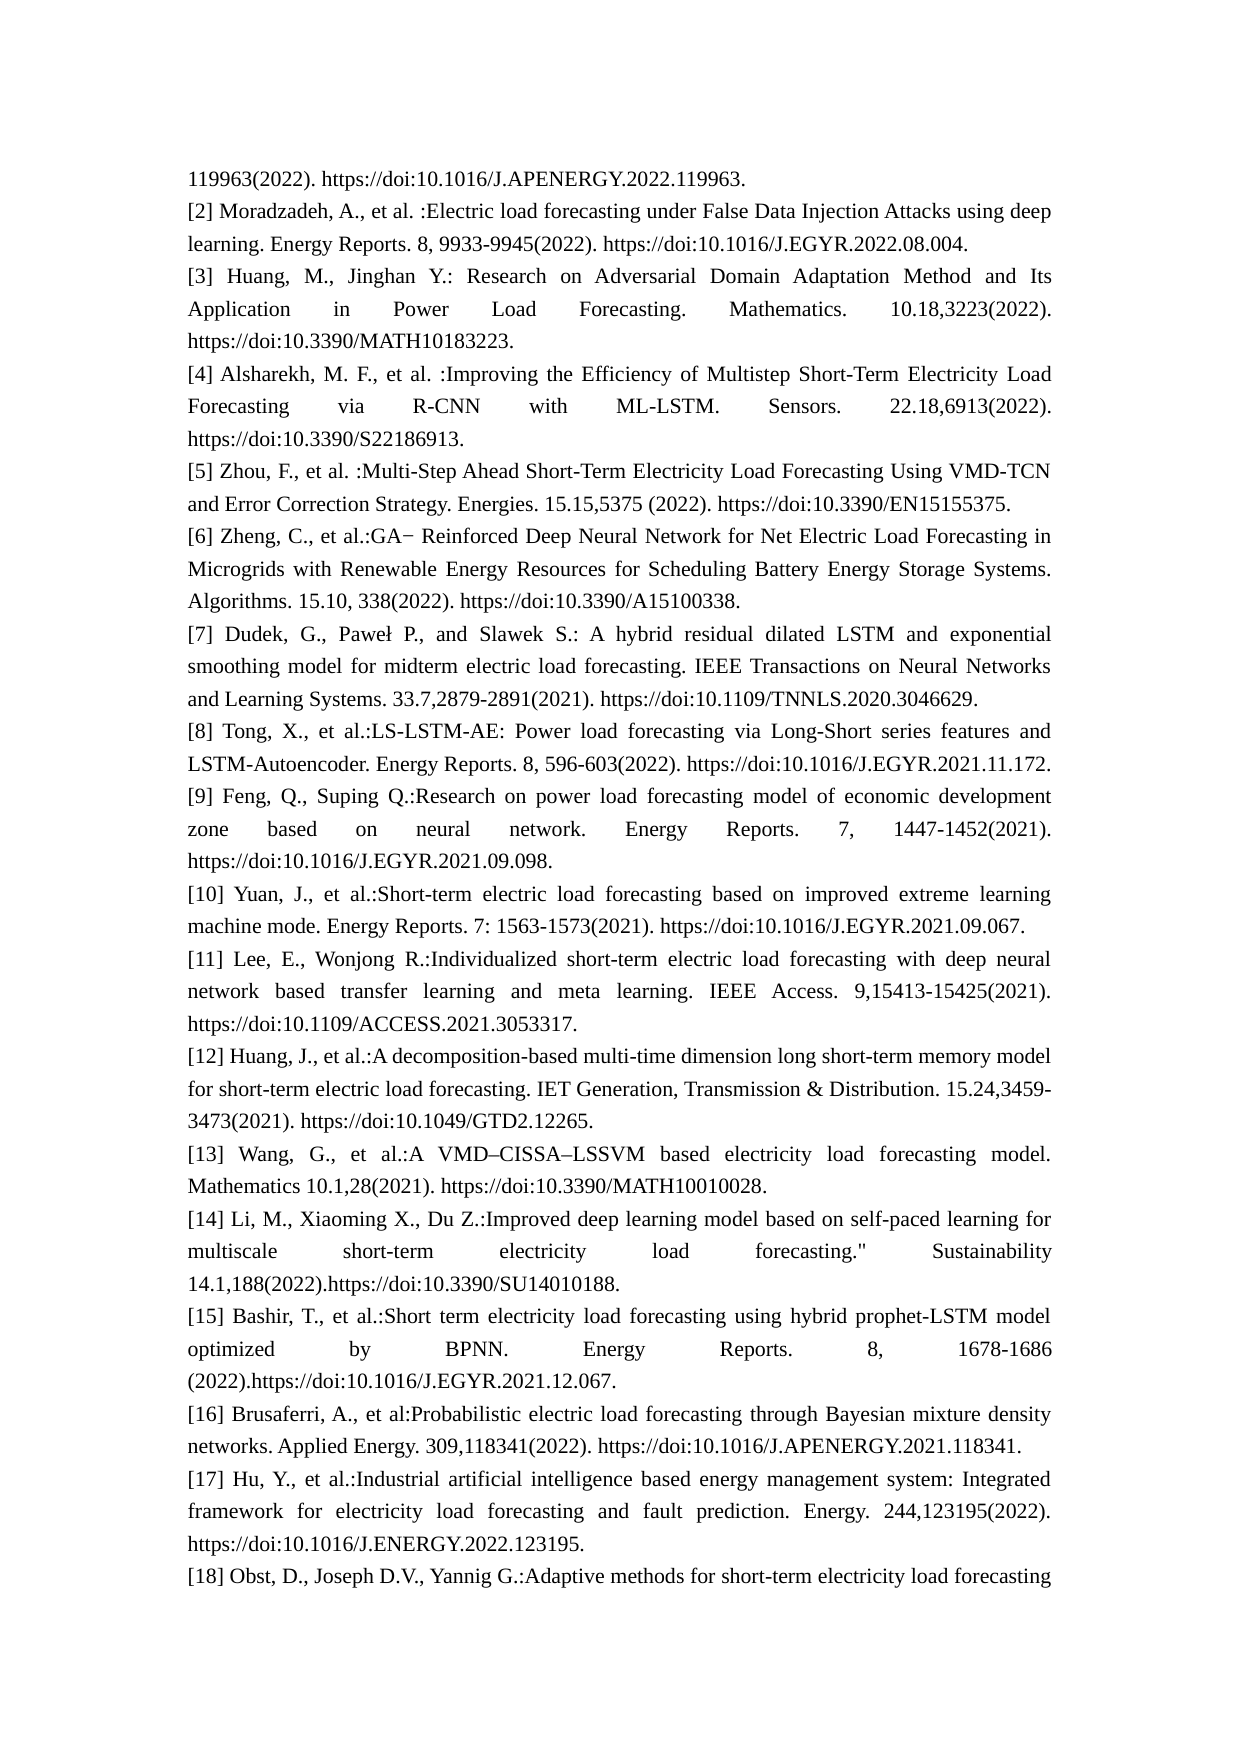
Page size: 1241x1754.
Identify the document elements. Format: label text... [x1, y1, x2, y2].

text [17] Hu, Y., et al.:Industrial artificial intelligence based energy management system: Integrated framework for electricity load forecasting and fault prediction. Energy. 244,123195(2022). https://doi:10.1016/J.ENERGY.2022.123195. [187, 1462, 1053, 1559]
text [10] Yuan, J., et al.:Short-term electric load forecasting based on improved extreme learning machine mode. Energy Reports. 7: 1563-1573(2021). https://doi:10.1016/J.EGYR.2021.09.067. [187, 877, 1053, 942]
text [8] Tong, X., et al.:LS-LSTM-AE: Power load forecasting via Long-Short series features and LSTM-Autoencoder. Energy Reports. 8, 596-603(2022). https://doi:10.1016/J.EGYR.2021.11.172. [187, 714, 1053, 779]
text [11] Lee, E., Wonjong R.:Individualized short-term electric load forecasting with deep neural network based transfer learning and meta learning. IEEE Access. 9,15413-15425(2021). https://doi:10.1109/ACCESS.2021.3053317. [187, 942, 1053, 1039]
text [13] Wang, G., et al.:A VMD–CISSA–LSSVM based electricity load forecasting model. Mathematics 10.1,28(2021). https://doi:10.3390/MATH10010028. [187, 1137, 1053, 1202]
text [187, 162, 1053, 194]
text [3] Huang, M., Jinghan Y.: Research on Adversarial Domain Adaptation Method and Its Application in Power Load Forecasting. Mathematics. 10.18,3223(2022). https://doi:10.3390/MATH10183223. [187, 259, 1053, 357]
text [2] Moradzadeh, A., et al. :Electric load forecasting under False Data Injection Attacks using deep learning. Energy Reports. 8, 9933-9945(2022). https://doi:10.1016/J.EGYR.2022.08.004. [187, 194, 1053, 259]
text [12] Huang, J., et al.:A decomposition‐based multi‐time dimension long short‐term memory model for short‐term electric load forecasting. IET Generation, Transmission & Distribution. 15.24,3459-3473(2021). https://doi:10.1049/GTD2.12265. [187, 1039, 1053, 1137]
text [15] Bashir, T., et al.:Short term electricity load forecasting using hybrid prophet-LSTM model optimized by BPNN. Energy Reports. 8, 1678-1686 (2022).https://doi:10.1016/J.EGYR.2021.12.067. [187, 1299, 1053, 1397]
text [14] Li, M., Xiaoming X., Du Z.:Improved deep learning model based on self-paced learning for multiscale short-term electricity load forecasting." Sustainability 14.1,188(2022).https://doi:10.3390/SU14010188. [187, 1202, 1053, 1299]
text [4] Alsharekh, M. F., et al. :Improving the Efficiency of Multistep Short-Term Electricity Load Forecasting via R-CNN with ML-LSTM. Sensors. 22.18,6913(2022). https://doi:10.3390/S22186913. [187, 357, 1053, 454]
text [5] Zhou, F., et al. :Multi-Step Ahead Short-Term Electricity Load Forecasting Using VMD-TCN and Error Correction Strategy. Energies. 15.15,5375 (2022). https://doi:10.3390/EN15155375. [187, 454, 1053, 519]
text [16] Brusaferri, A., et al:Probabilistic electric load forecasting through Bayesian mixture density networks. Applied Energy. 309,118341(2022). https://doi:10.1016/J.APENERGY.2021.118341. [187, 1397, 1053, 1462]
text [6] Zheng, C., et al.:GA− Reinforced Deep Neural Network for Net Electric Load Forecasting in Microgrids with Renewable Energy Resources for Scheduling Battery Energy Storage Systems. Algorithms. 15.10, 338(2022). https://doi:10.3390/A15100338. [187, 519, 1053, 617]
text [7] Dudek, G., Paweł P., and Slawek S.: A hybrid residual dilated LSTM and exponential smoothing model for midterm electric load forecasting. IEEE Transactions on Neural Networks and Learning Systems. 33.7,2879-2891(2021). https://doi:10.1109/TNNLS.2020.3046629. [187, 617, 1053, 714]
text [9] Feng, Q., Suping Q.:Research on power load forecasting model of economic development zone based on neural network. Energy Reports. 7, 1447-1452(2021). https://doi:10.1016/J.EGYR.2021.09.098. [187, 779, 1053, 877]
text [187, 1559, 1053, 1592]
